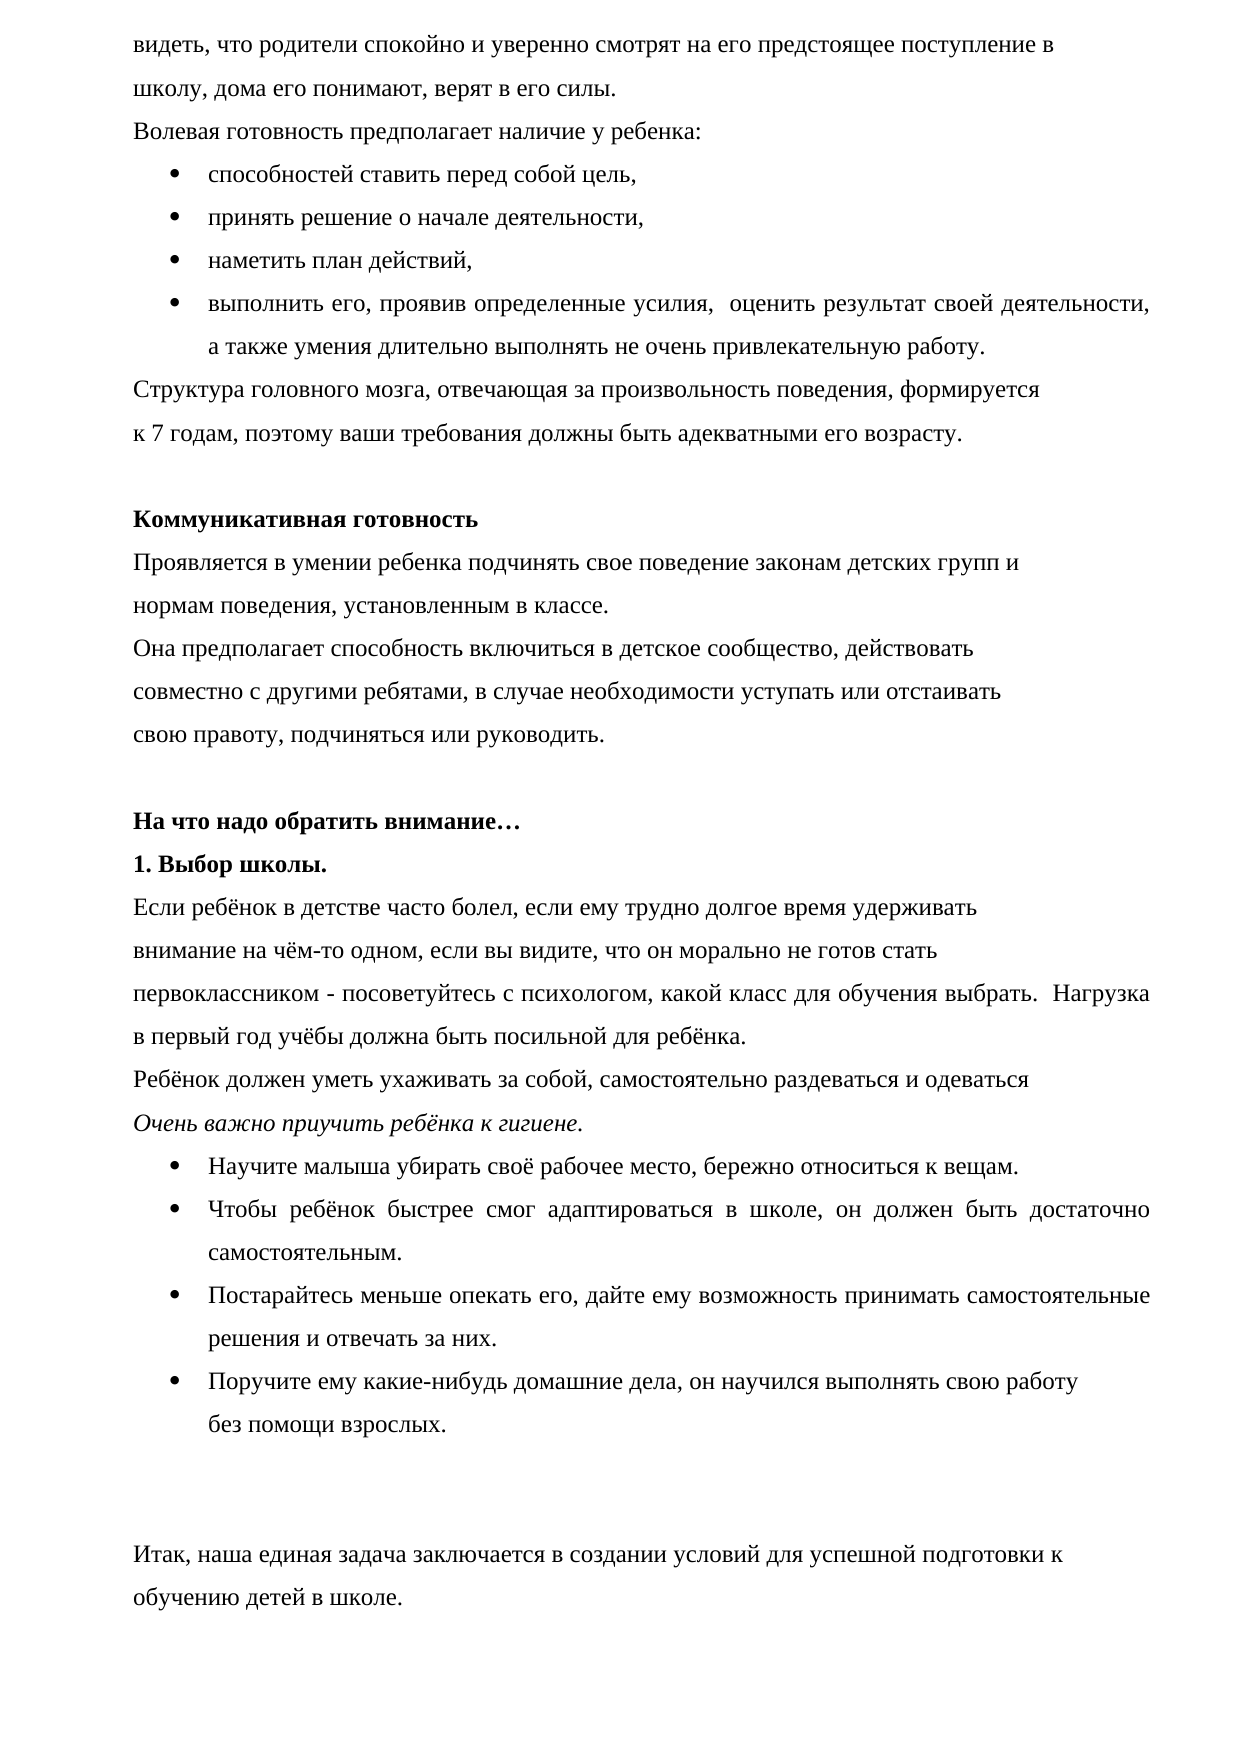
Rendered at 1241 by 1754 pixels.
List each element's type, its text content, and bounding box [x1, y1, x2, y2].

text первоклассником - посоветуйтесь с психологом, какой класс для обучения выбрать. Нагрузка в первый год учёбы должна быть посильной для ребёнка. [133, 978, 1152, 1050]
text Если ребёнок в детстве часто болел, если ему трудно долгое время удерживать [133, 892, 1152, 921]
list выполнить его, проявив определенные усилия, оценить результат своей деятельности, а также умения длительно выполнять не очень привлекательную работу. [170, 288, 1152, 360]
text Ребёнок должен уметь ухаживать за собой, самостоятельно раздеваться и одеваться [133, 1064, 1152, 1093]
text обучению детей в школе. [133, 1582, 1152, 1611]
text Она предполагает способность включиться в детское сообщество, действовать [133, 633, 1152, 662]
text Очень важно приучить ребёнка к гигиене. [133, 1108, 1152, 1136]
text свою правоту, подчиняться или руководить. [133, 719, 1152, 748]
list способностей ставить перед собой цель, [170, 159, 1152, 188]
list принять решение о начале деятельности, [170, 202, 1152, 231]
list Научите малыша убирать своё рабочее место, бережно относиться к вещам. [170, 1151, 1152, 1179]
list Постарайтесь меньше опекать его, дайте ему возможность принимать самостоятельные решения и отвечать за них. [170, 1280, 1152, 1352]
text 1. Выбор школы. [133, 849, 1152, 878]
text внимание на чём-то одном, если вы видите, что он морально не готов стать [133, 935, 1152, 964]
list Поручите ему какие-нибудь домашние дела, он научился выполнять свою работу [170, 1366, 1152, 1395]
list Чтобы ребёнок быстрее смог адаптироваться в школе, он должен быть достаточно самостоятельным. [170, 1194, 1152, 1266]
text Итак, наша единая задача заключается в создании условий для успешной подготовки к [133, 1539, 1152, 1568]
text Структура головного мозга, отвечающая за произвольность поведения, формируется [133, 374, 1152, 403]
text На что надо обратить внимание… [133, 806, 1152, 834]
text Волевая готовность предполагает наличие у ребенка: [133, 116, 1152, 144]
text Проявляется в умении ребенка подчинять свое поведение законам детских групп и [133, 547, 1152, 576]
text видеть, что родители спокойно и уверенно смотрят на его предстоящее поступление в [133, 29, 1152, 58]
text совместно с другими ребятами, в случае необходимости уступать или отстаивать [133, 676, 1152, 705]
text Коммуникативная готовность [133, 504, 1152, 533]
text нормам поведения, установленным в классе. [133, 590, 1152, 619]
list без помощи взрослых. [208, 1409, 1152, 1438]
list наметить план действий, [170, 245, 1152, 274]
text к 7 годам, поэтому ваши требования должны быть адекватными его возрасту. [133, 418, 1152, 446]
text школу, дома его понимают, верят в его силы. [133, 73, 1152, 101]
